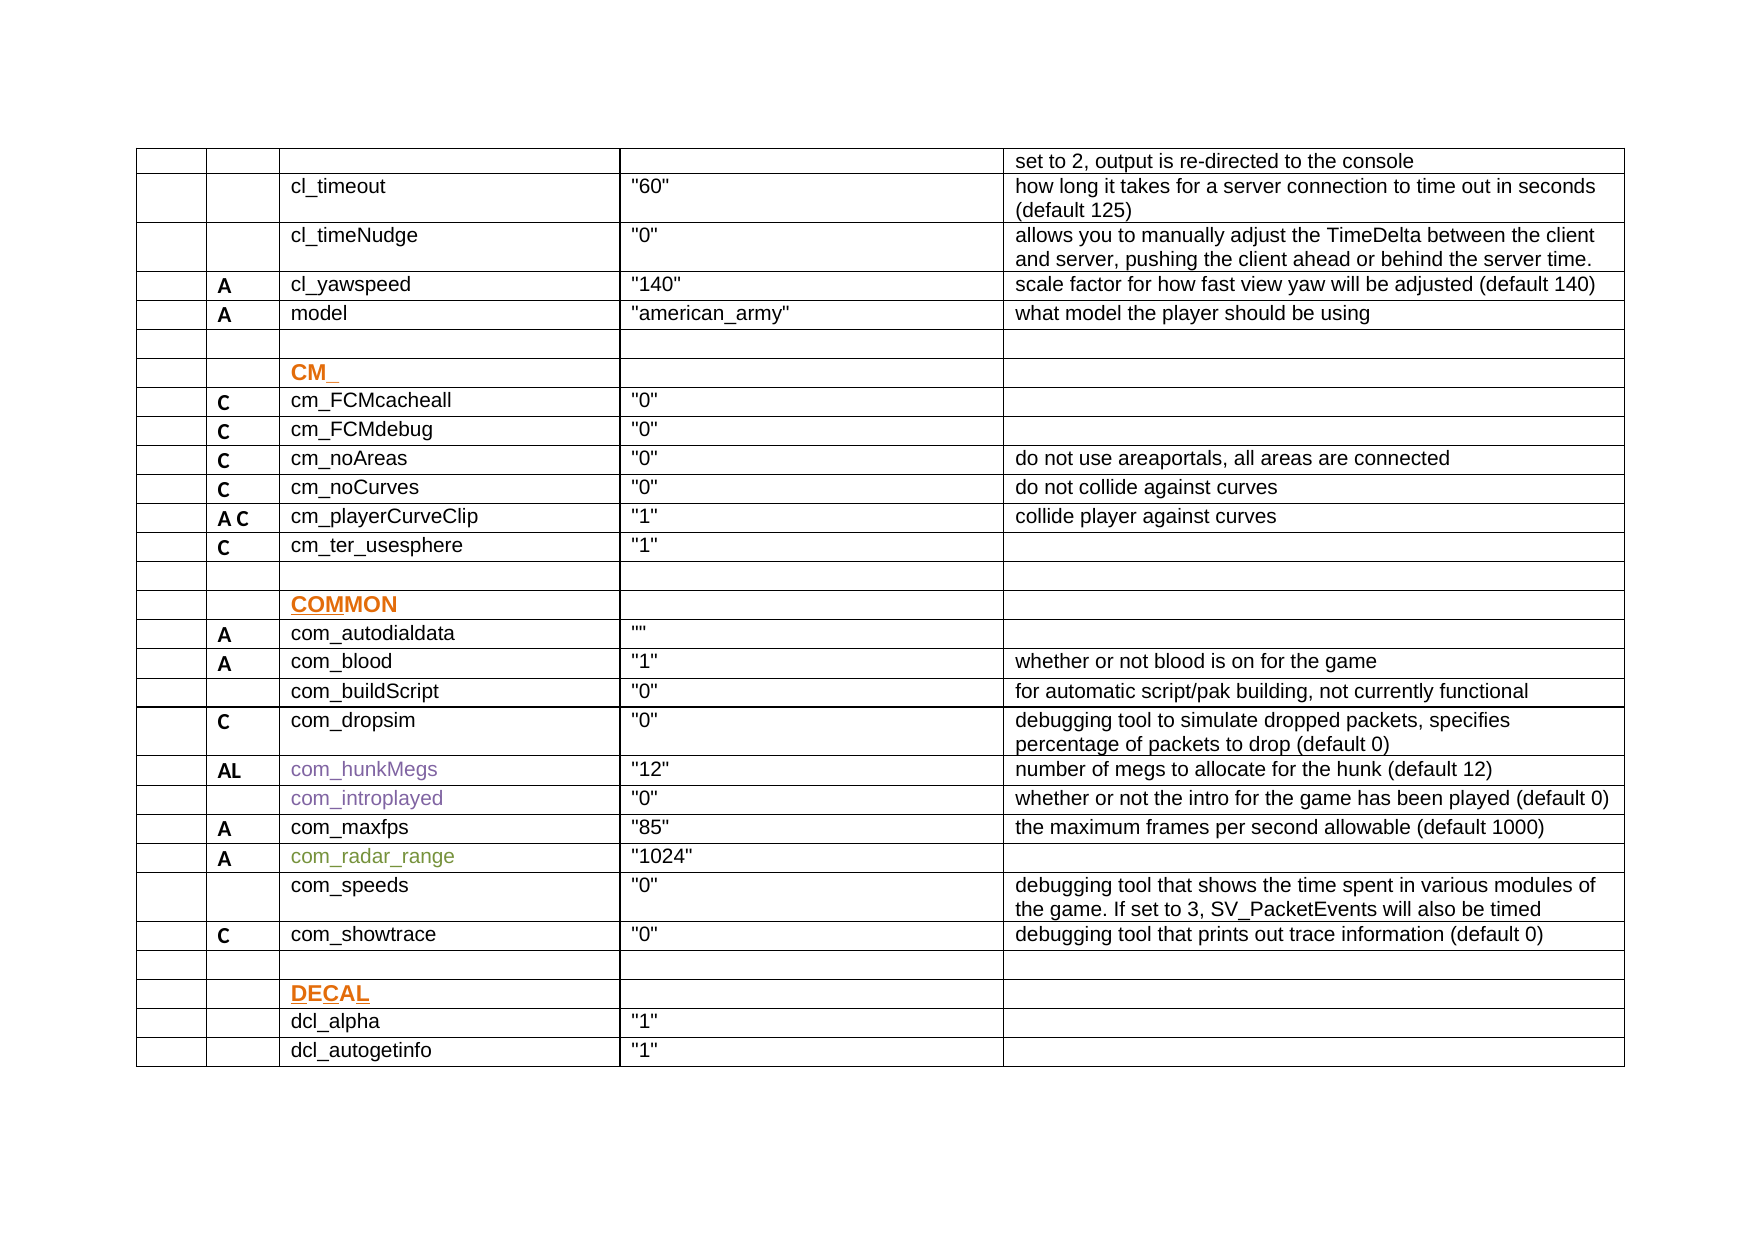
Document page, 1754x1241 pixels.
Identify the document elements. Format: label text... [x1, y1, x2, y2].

table_cell cm_playerCurveClip [280, 504, 619, 532]
table_cell [1004, 533, 1624, 561]
table_cell A [207, 620, 279, 648]
table_cell whether or not blood is on for the game [1004, 649, 1624, 677]
table_cell [207, 359, 279, 387]
table_cell [137, 301, 206, 329]
table_cell [1004, 417, 1624, 445]
table_cell C [207, 533, 279, 561]
table_cell [137, 174, 206, 222]
table_cell "85" [621, 815, 1003, 843]
table_cell "1024" [621, 844, 1003, 872]
table_cell [137, 330, 206, 358]
table_cell [207, 679, 279, 706]
table_cell [137, 475, 206, 503]
table_cell [1004, 844, 1624, 872]
table_cell [137, 591, 206, 619]
table_cell [1004, 359, 1624, 387]
table_cell com_maxfps [280, 815, 619, 843]
table_cell dcl_autogetinfo [280, 1038, 619, 1066]
table_cell com_blood [280, 649, 619, 677]
table_cell [137, 922, 206, 950]
table_cell [137, 504, 206, 532]
table_cell "0" [621, 388, 1003, 416]
table_cell "0" [621, 922, 1003, 950]
table_cell allows you to manually adjust the TimeDelta between the client and server, pushing the client ahead or behind the server time. [1004, 223, 1624, 271]
table_cell for automatic script/pak building, not currently functional [1004, 679, 1624, 706]
table_cell debugging tool to simulate dropped packets, specifies percentage of packets to drop (default 0) [1004, 708, 1624, 755]
table_cell [1004, 620, 1624, 648]
table_cell cm_ter_usesphere [280, 533, 619, 561]
table_cell C [207, 388, 279, 416]
table_cell debugging tool that shows the time spent in various modules of the game. If set to 3, SV_PacketEvents will also be timed [1004, 873, 1624, 921]
table_cell [137, 359, 206, 387]
table_cell [137, 446, 206, 474]
table_cell [137, 649, 206, 677]
table_cell [280, 562, 619, 590]
table_cell [137, 562, 206, 590]
table_cell [137, 815, 206, 843]
table_cell "0" [621, 873, 1003, 921]
table_cell cm_noCurves [280, 475, 619, 503]
table_cell "1" [621, 1009, 1003, 1037]
table_cell com_speeds [280, 873, 619, 921]
table_cell com_showtrace [280, 922, 619, 950]
table_cell CM_ [280, 359, 619, 387]
table_cell "0" [621, 417, 1003, 445]
table_cell [207, 591, 279, 619]
table_cell "0" [621, 223, 1003, 271]
table_cell [1004, 388, 1624, 416]
table_cell [1004, 591, 1624, 619]
table_cell [207, 223, 279, 271]
table_cell "0" [621, 708, 1003, 755]
table_cell "1" [621, 1038, 1003, 1066]
table_cell [207, 786, 279, 813]
table_cell A [207, 815, 279, 843]
table_cell A [207, 272, 279, 299]
table_cell "60" [621, 174, 1003, 222]
table_cell C [207, 417, 279, 445]
table_cell C [207, 708, 279, 755]
table_cell do not collide against curves [1004, 475, 1624, 503]
table_cell "american_army" [621, 301, 1003, 329]
table_cell [137, 980, 206, 1008]
table_cell "1" [621, 504, 1003, 532]
table_cell [137, 873, 206, 921]
table_cell cl_timeNudge [280, 223, 619, 271]
table_cell [621, 562, 1003, 590]
table_cell [137, 786, 206, 813]
table_cell C [207, 446, 279, 474]
table_cell [137, 708, 206, 755]
table_cell [207, 330, 279, 358]
table_cell [621, 591, 1003, 619]
table_cell [137, 620, 206, 648]
table_cell [1004, 330, 1624, 358]
table_cell [207, 980, 279, 1008]
table_cell [621, 330, 1003, 358]
table_cell cl_timeevents [280, 149, 619, 173]
table_cell "140" [621, 272, 1003, 299]
table_cell A [207, 844, 279, 872]
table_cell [1004, 149, 1624, 173]
table_cell [1004, 562, 1624, 590]
table_cell dcl_alpha [280, 1009, 619, 1037]
table_cell com_radar_range [280, 844, 619, 872]
table_cell com_autodialdata [280, 620, 619, 648]
table_cell [207, 149, 279, 173]
table_cell "1" [621, 649, 1003, 677]
table_cell [621, 359, 1003, 387]
table_cell [1004, 951, 1624, 979]
table_cell com_buildScript [280, 679, 619, 706]
table_cell [1004, 980, 1624, 1008]
table_cell [137, 679, 206, 706]
table_cell [137, 844, 206, 872]
table_cell [137, 388, 206, 416]
table_cell cl_timeout [280, 174, 619, 222]
table_cell com_hunkMegs [280, 756, 619, 784]
table_cell "" [621, 620, 1003, 648]
table_cell A [207, 301, 279, 329]
table_cell [137, 756, 206, 784]
table_cell C [207, 922, 279, 950]
table_cell model [280, 301, 619, 329]
table_cell do not use areaportals, all areas are connected [1004, 446, 1624, 474]
table_cell whether or not the intro for the game has been played (default 0) [1004, 786, 1624, 813]
table_cell [280, 951, 619, 979]
table_cell [1004, 1009, 1624, 1037]
table_cell "0" [621, 475, 1003, 503]
table_cell A [207, 649, 279, 677]
table_cell cm_noAreas [280, 446, 619, 474]
table_cell cl_yawspeed [280, 272, 619, 299]
table_cell [137, 1009, 206, 1037]
table_cell number of megs to allocate for the hunk (default 12) [1004, 756, 1624, 784]
table_cell cm_FCMcacheall [280, 388, 619, 416]
table_cell "12" [621, 756, 1003, 784]
table_cell "0" [621, 679, 1003, 706]
table_cell [137, 1038, 206, 1066]
table_cell [137, 149, 206, 173]
table_cell "0" [621, 446, 1003, 474]
table_cell [207, 562, 279, 590]
table_cell "0" [621, 149, 1003, 173]
table_cell [137, 417, 206, 445]
table_cell collide player against curves [1004, 504, 1624, 532]
table_cell [207, 174, 279, 222]
table_cell com_introplayed [280, 786, 619, 813]
table_cell "0" [621, 786, 1003, 813]
table_cell cm_FCMdebug [280, 417, 619, 445]
table_cell A C [207, 504, 279, 532]
table_cell debugging tool that prints out trace information (default 0) [1004, 922, 1624, 950]
table_cell [207, 951, 279, 979]
table_cell the maximum frames per second allowable (default 1000) [1004, 815, 1624, 843]
table_cell C [207, 475, 279, 503]
table_cell AL [207, 756, 279, 784]
table_cell [137, 533, 206, 561]
table_cell DECAL [280, 980, 619, 1008]
table_cell "1" [621, 533, 1003, 561]
table_cell [207, 873, 279, 921]
table_cell [621, 951, 1003, 979]
table_cell [137, 272, 206, 299]
table_cell COMMON [280, 591, 619, 619]
table_cell [207, 1038, 279, 1066]
table_cell [1004, 1038, 1624, 1066]
table_cell [621, 980, 1003, 1008]
table_cell com_dropsim [280, 708, 619, 755]
table_cell scale factor for how fast view yaw will be adjusted (default 140) [1004, 272, 1624, 299]
table_cell [280, 330, 619, 358]
table_cell [137, 951, 206, 979]
table_cell [207, 1009, 279, 1037]
table_cell how long it takes for a server connection to time out in seconds (default 125) [1004, 174, 1624, 222]
table_cell [137, 223, 206, 271]
table_cell what model the player should be using [1004, 301, 1624, 329]
